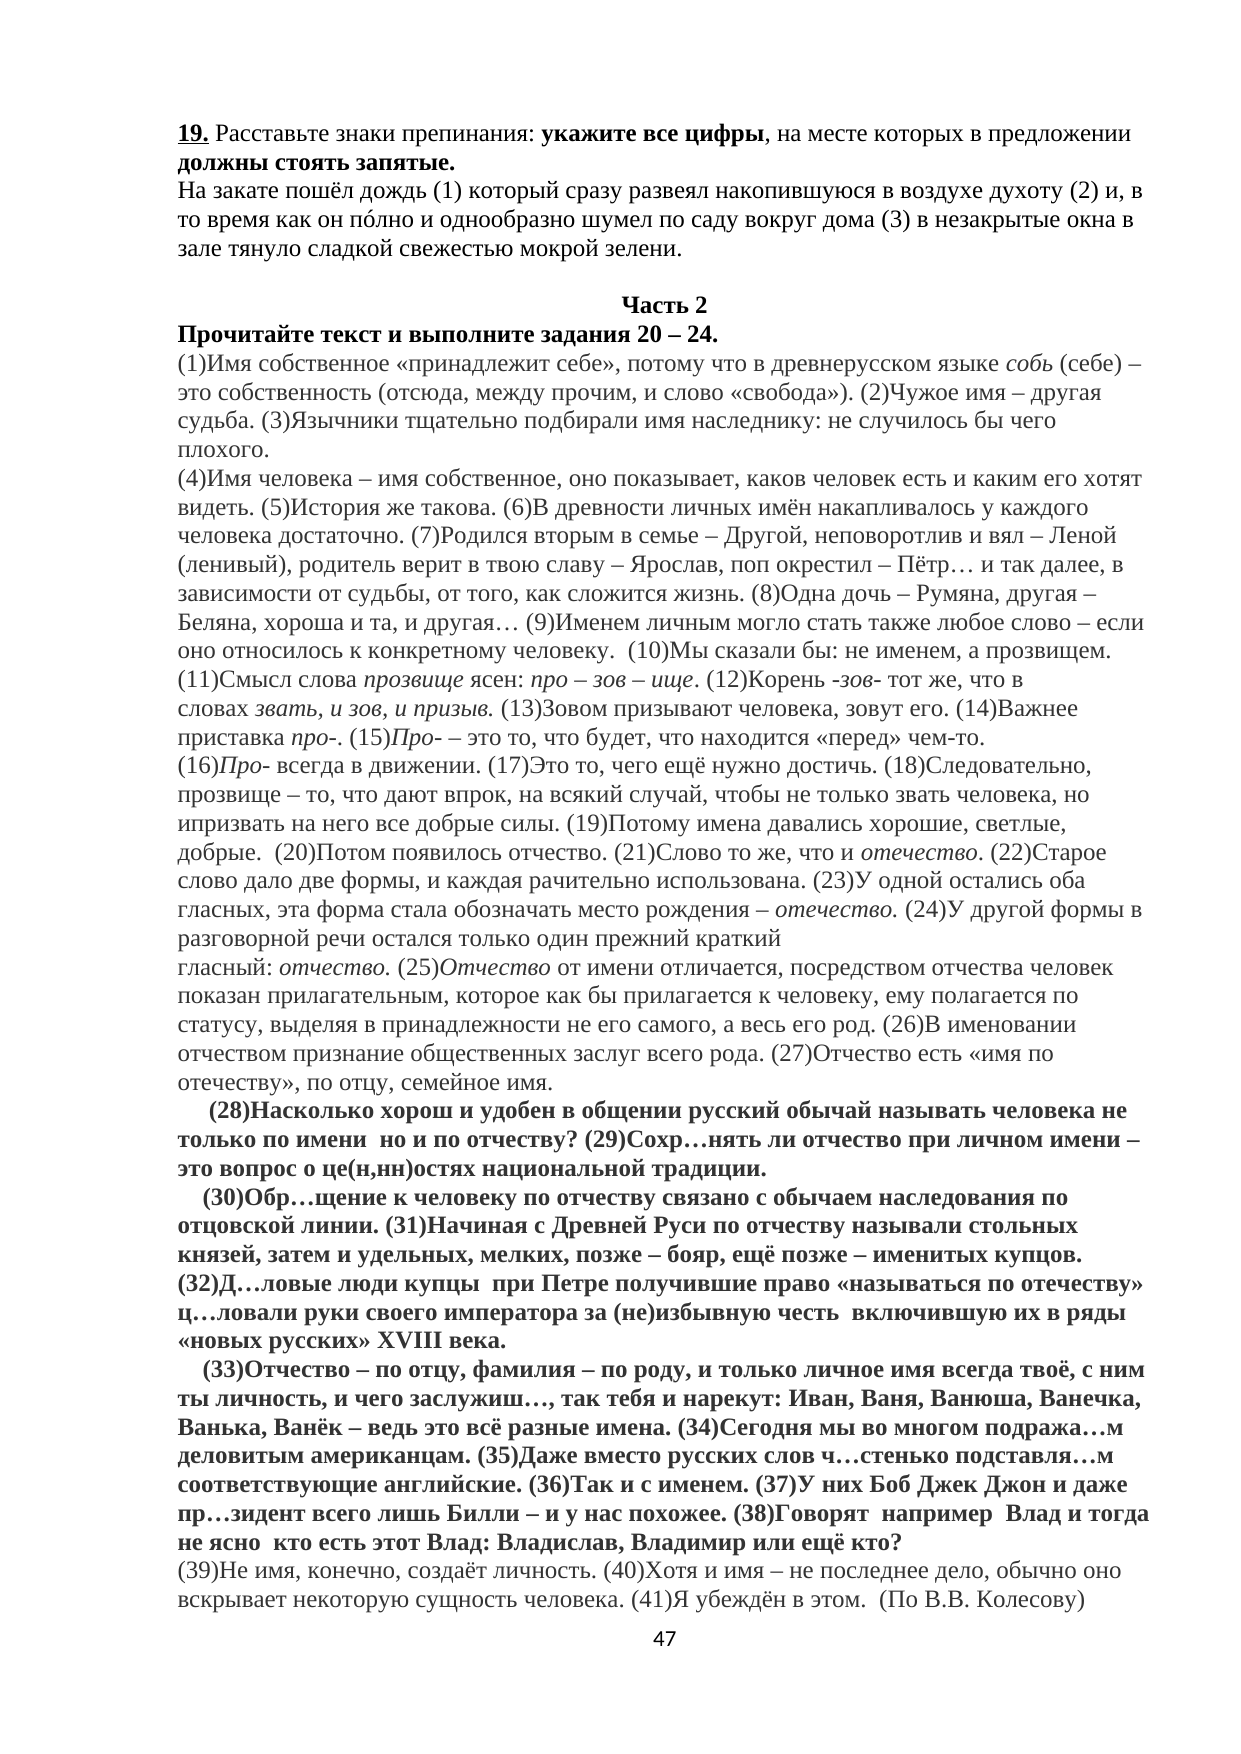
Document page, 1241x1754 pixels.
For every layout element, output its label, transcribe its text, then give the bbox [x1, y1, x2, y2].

text Прочитайте текст и выполните задания 20 – 24. [177, 319, 1152, 348]
text (28)Насколько хорош и удобен в общении русский обычай называть человека не только по имени но и по отчеству? (29)Сохр…нять ли отчество при личном имени – это вопрос о це(н,нн)остях национальной традиции. [177, 1096, 1152, 1182]
text (39)Не имя, конечно, создаёт личность. (40)Хотя и имя – не последнее дело, обычно оно вскрывает некоторую сущность человека. (41)Я убеждён в этом. (По В.В. Колесову) [177, 1556, 1152, 1613]
text (4)Имя человека – имя собственное, оно показывает, каков человек есть и каким его хотят видеть. (5)История же такова. (6)В древности личных имён накапливалось у каждого человека достаточно. (7)Родился вторым в семье – Другой, неповоротлив и вял – Леной (ленивый), родитель верит в твою славу – Ярослав, поп окрестил – Пётр… и так далее, в зависимости от судьбы, от того, как сложится жизнь. (8)Одна дочь – Румяна, другая – Беляна, хороша и та, и другая… (9)Именем личным могло стать также любое слово – если оно относилось к конкретному человеку. (10)Мы сказали бы: не именем, а прозвищем. (11)Смысл слова прозвище ясен: про – зов – ище. (12)Корень -зов- тот же, что в словах звать, и зов, и призыв. (13)Зовом призывают человека, зовут его. (14)Важнее приставка про-. (15)Про- – это то, что будет, что находится «перед» чем-то. (16)Про- всегда в движении. (17)Это то, чего ещё нужно достичь. (18)Следовательно, прозвище – то, что дают впрок, на всякий случай, чтобы не только звать человека, но ипризвать на него все добрые силы. (19)Потому имена давались хорошие, светлые, добрые. (20)Потом появилось отчество. (21)Слово то же, что и отечество. (22)Старое слово дало две формы, и каждая рачительно использована. (23)У одной остались оба гласных, эта форма стала обозначать место рождения – отечество. (24)У другой формы в разговорной речи остался только один прежний краткий гласный: отчество. (25)Отчество от имени отличается, посредством отчества человек показан прилагательным, которое как бы прилагается к человеку, ему полагается по статусу, выделяя в принадлежности не его самого, а весь его род. (26)В именовании отчеством признание общественных заслуг всего рода. (27)Отчество есть «имя по отечеству», по отцу, семейное имя. [177, 463, 1152, 1096]
text (30)Обр…щение к человеку по отчеству связано с обычаем наследования по отцовской линии. (31)Начиная с Древней Руси по отчеству называли стольных князей, затем и удельных, мелких, позже – бояр, ещё позже – именитых купцов. (32)Д…ловые люди купцы при Петре получившие право «называться по отечеству» ц…ловали руки своего императора за (не)избывную честь включившую их в ряды «новых русских» ХVIII века. [177, 1182, 1152, 1354]
text (33)Отчество – по отцу, фамилия – по роду, и только личное имя всегда твоё, с ним ты личность, и чего заслужиш…, так тебя и нарекут: Иван, Ваня, Ванюша, Ванечка, Ванька, Ванёк – ведь это всё разные имена. (34)Сегодня мы во многом подража…м деловитым американцам. (35)Даже вместо русских слов ч…стенько подставля…м соответствующие английские. (36)Так и с именем. (37)У них Боб Джек Джон и даже пр…зидент всего лишь Билли – и у нас похожее. (38)Говорят например Влад и тогда не ясно кто есть этот Влад: Владислав, Владимир или ещё кто? [177, 1354, 1152, 1556]
text На закате пошёл дождь (1) который сразу развеял накопившуюся в воздухе духоту (2) и, в то время как он пóлно и однообразно шумел по саду вокруг дома (3) в незакрытые окна в зале тянуло сладкой свежестью мокрой зелени. [177, 176, 1152, 262]
text Часть 2 [177, 291, 1152, 319]
text (1)Имя собственное «принадлежит себе», потому что в древнерусском языке собь (себе) – это собственность (отсюда, между прочим, и слово «свобода»). (2)Чужое имя – другая судьба. (3)Язычники тщательно подбирали имя наследнику: не случилось бы чего плохого. [177, 348, 1152, 463]
text 19. Расставьте знаки препинания: укажите все цифры, на месте которых в предложении должны стоять запятые. [177, 118, 1152, 176]
